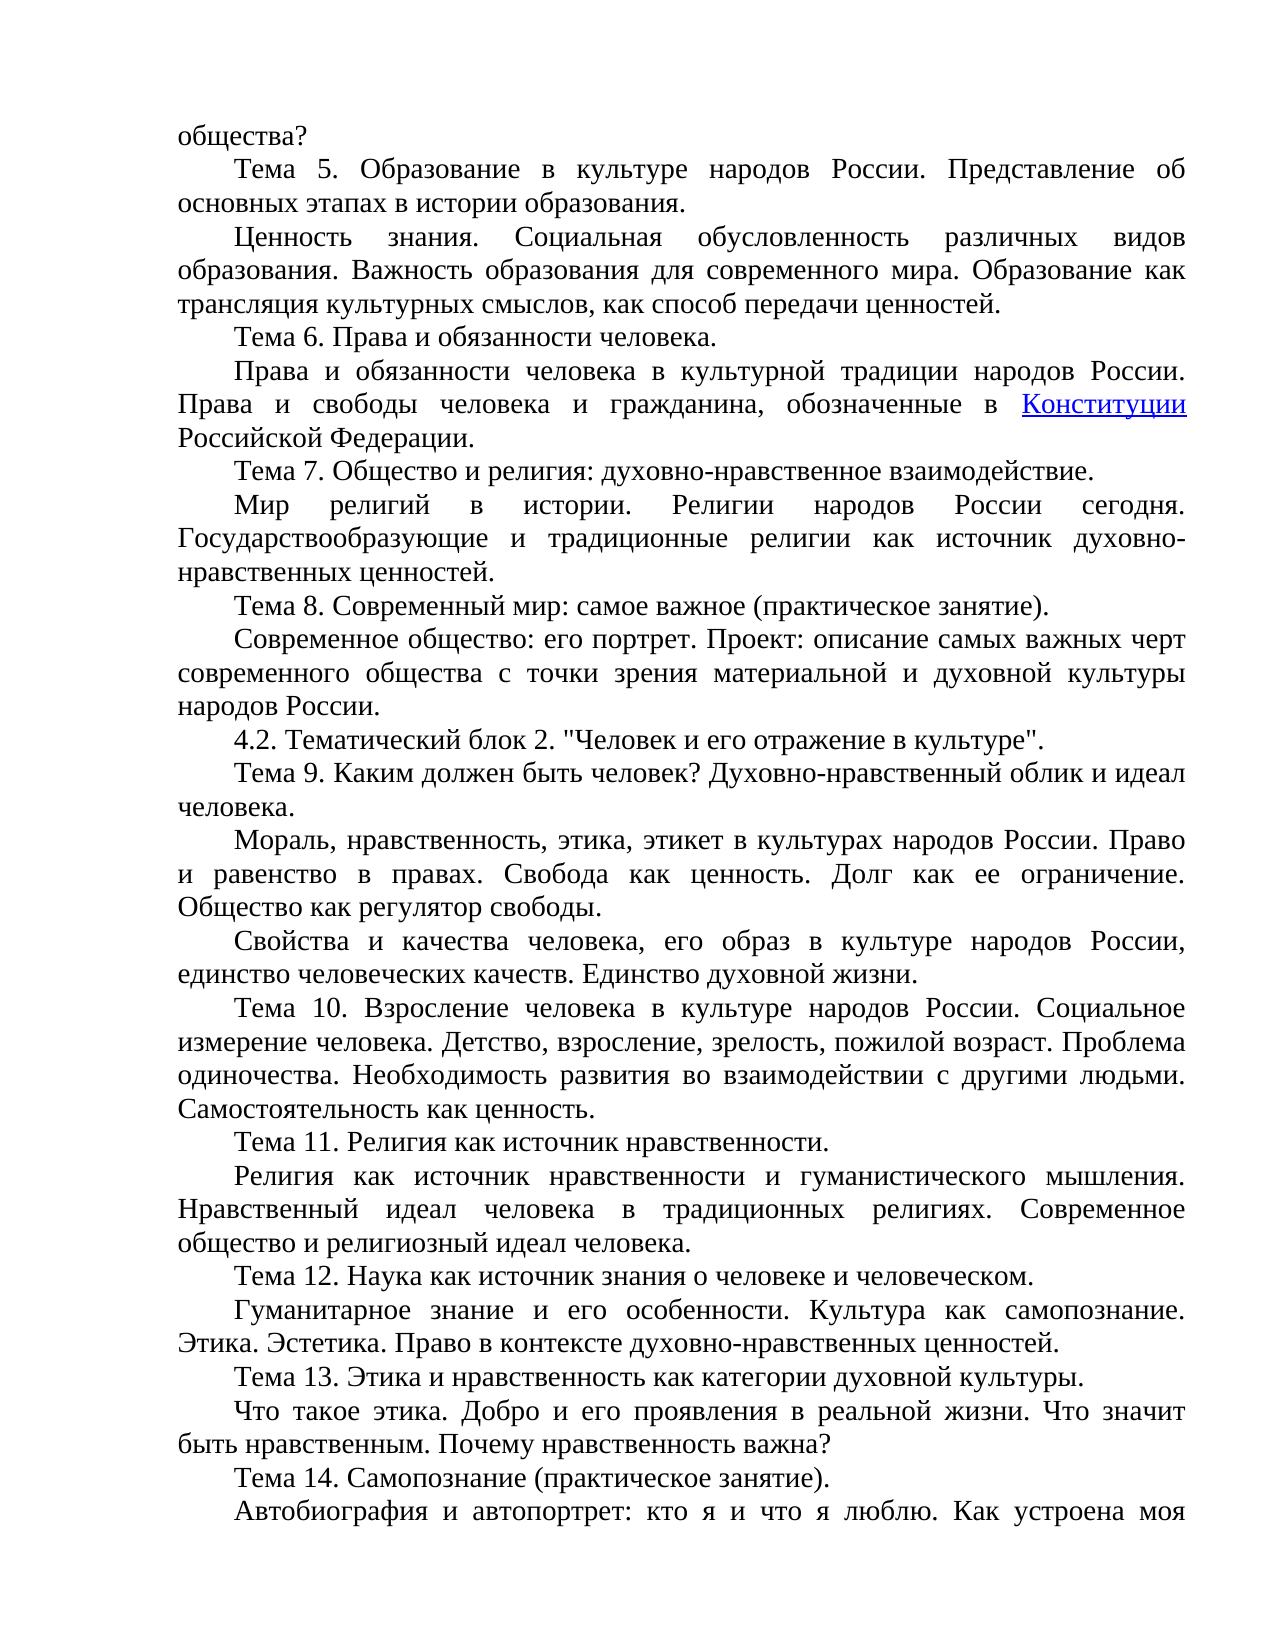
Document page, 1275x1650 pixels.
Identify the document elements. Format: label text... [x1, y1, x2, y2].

text Тема 7. Общество и религия: духовно-нравственное взаимодействие. [177, 453, 1186, 487]
text Религия как источник нравственности и гуманистического мышления. Нравственный идеал человека в традиционных религиях. Современное общество и религиозный идеал человека. [177, 1158, 1186, 1258]
text Права и обязанности человека в культурной традиции народов России. Права и свободы человека и гражданина, обозначенные в Конституции Российской Федерации. [177, 353, 1186, 453]
text Мир религий в истории. Религии народов России сегодня. Государствообразующие и традиционные религии как источник духовно-нравственных ценностей. [177, 487, 1186, 588]
text Тема 10. Взросление человека в культуре народов России. Социальное измерение человека. Детство, взросление, зрелость, пожилой возраст. Проблема одиночества. Необходимость развития во взаимодействии с другими людьми. Самостоятельность как ценность. [177, 990, 1186, 1124]
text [177, 118, 1186, 152]
text Свойства и качества человека, его образ в культуре народов России, единство человеческих качеств. Единство духовной жизни. [177, 923, 1186, 990]
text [177, 1493, 1186, 1527]
text 4.2. Тематический блок 2. "Человек и его отражение в культуре". [177, 722, 1186, 755]
text Тема 14. Самопознание (практическое занятие). [177, 1460, 1186, 1493]
text Тема 5. Образование в культуре народов России. Представление об основных этапах в истории образования. [177, 152, 1186, 219]
text Мораль, нравственность, этика, этикет в культурах народов России. Право и равенство в правах. Свобода как ценность. Долг как ее ограничение. Общество как регулятор свободы. [177, 822, 1186, 923]
text Гуманитарное знание и его особенности. Культура как самопознание. Этика. Эстетика. Право в контексте духовно-нравственных ценностей. [177, 1292, 1186, 1359]
text Тема 8. Современный мир: самое важное (практическое занятие). [177, 588, 1186, 621]
text Тема 13. Этика и нравственность как категории духовной культуры. [177, 1359, 1186, 1393]
text Что такое этика. Добро и его проявления в реальной жизни. Что значит быть нравственным. Почему нравственность важна? [177, 1393, 1186, 1460]
text Современное общество: его портрет. Проект: описание самых важных черт современного общества с точки зрения материальной и духовной культуры народов России. [177, 621, 1186, 722]
text Тема 9. Каким должен быть человек? Духовно-нравственный облик и идеал человека. [177, 755, 1186, 822]
text Ценность знания. Социальная обусловленность различных видов образования. Важность образования для современного мира. Образование как трансляция культурных смыслов, как способ передачи ценностей. [177, 219, 1186, 319]
text Тема 6. Права и обязанности человека. [177, 319, 1186, 353]
text Тема 12. Наука как источник знания о человеке и человеческом. [177, 1258, 1186, 1292]
text Тема 11. Религия как источник нравственности. [177, 1124, 1186, 1158]
